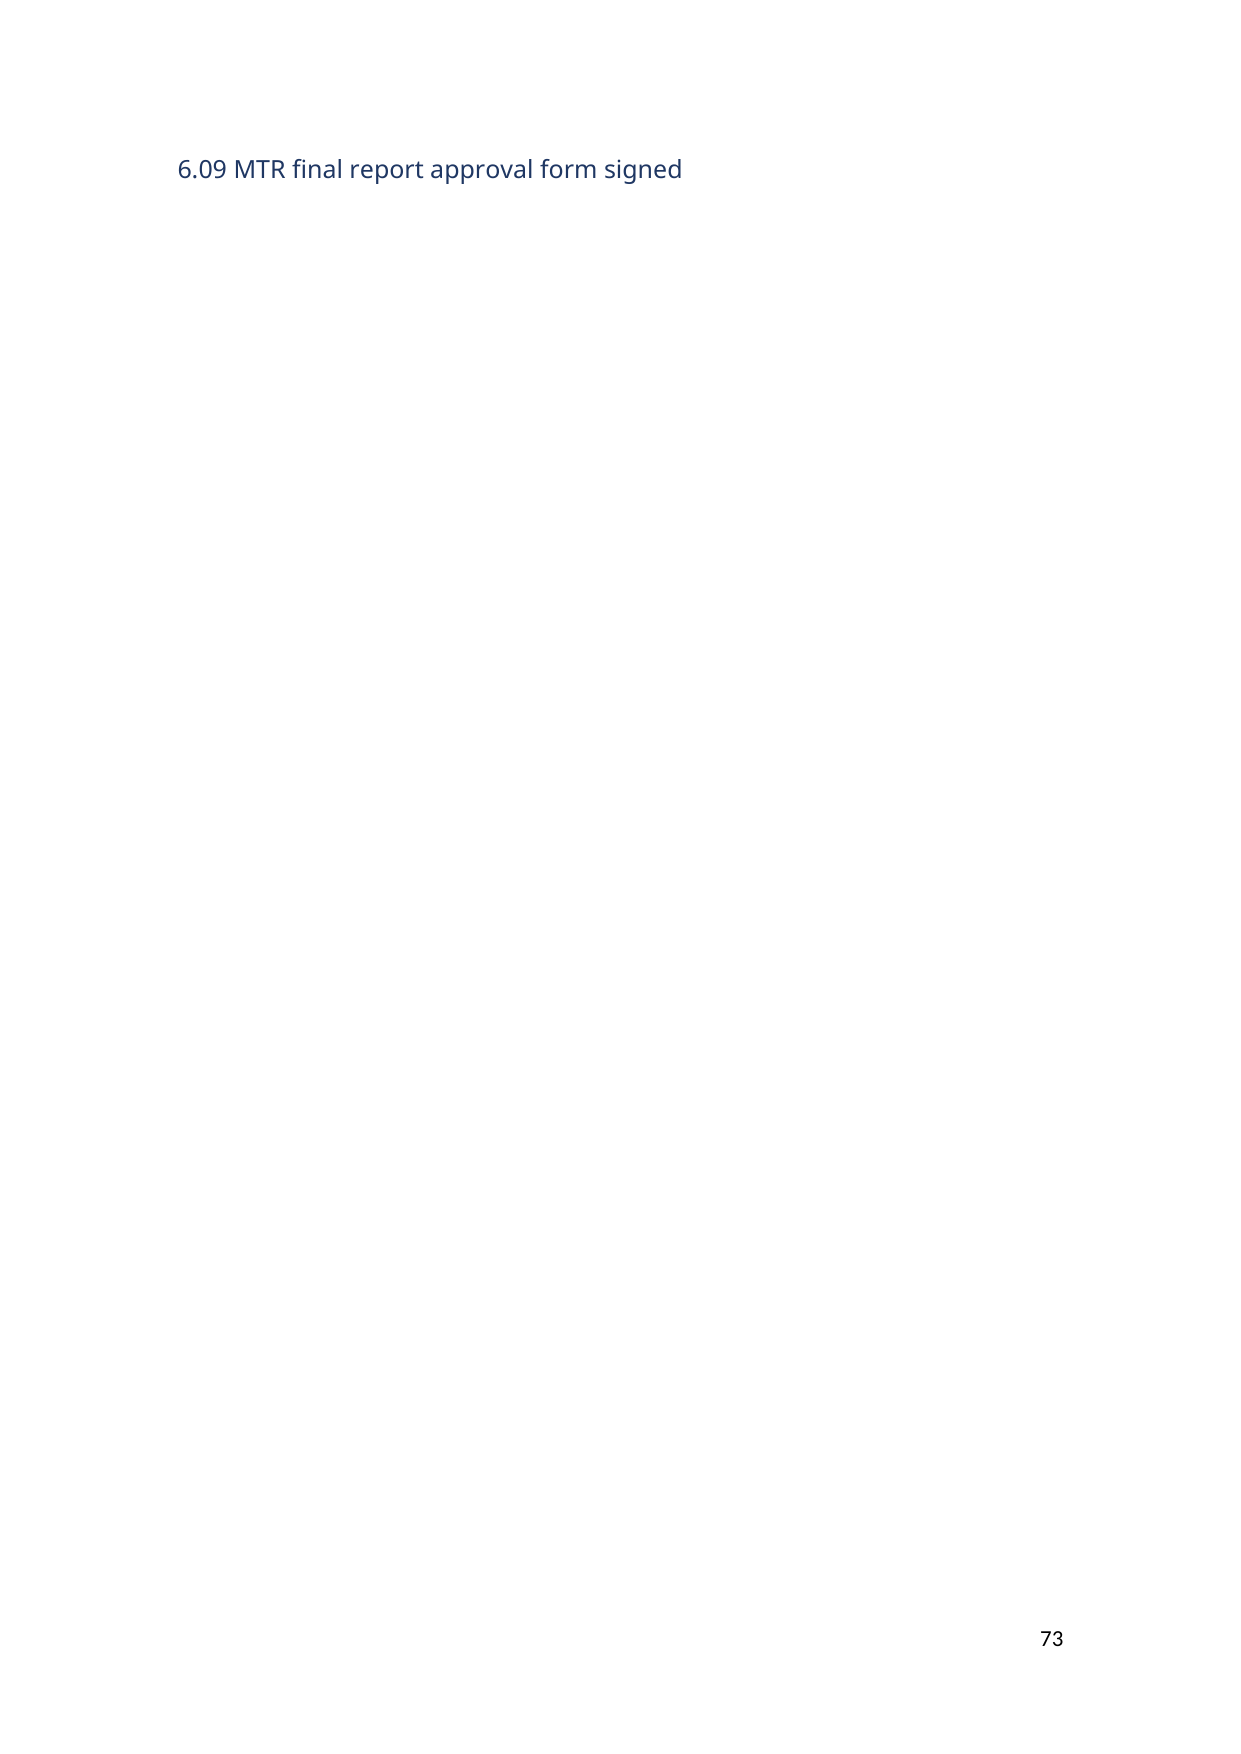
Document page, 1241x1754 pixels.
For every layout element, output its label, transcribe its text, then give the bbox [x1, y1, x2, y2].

subtitle 6.09 MTR final report approval form signed [177, 152, 1063, 186]
